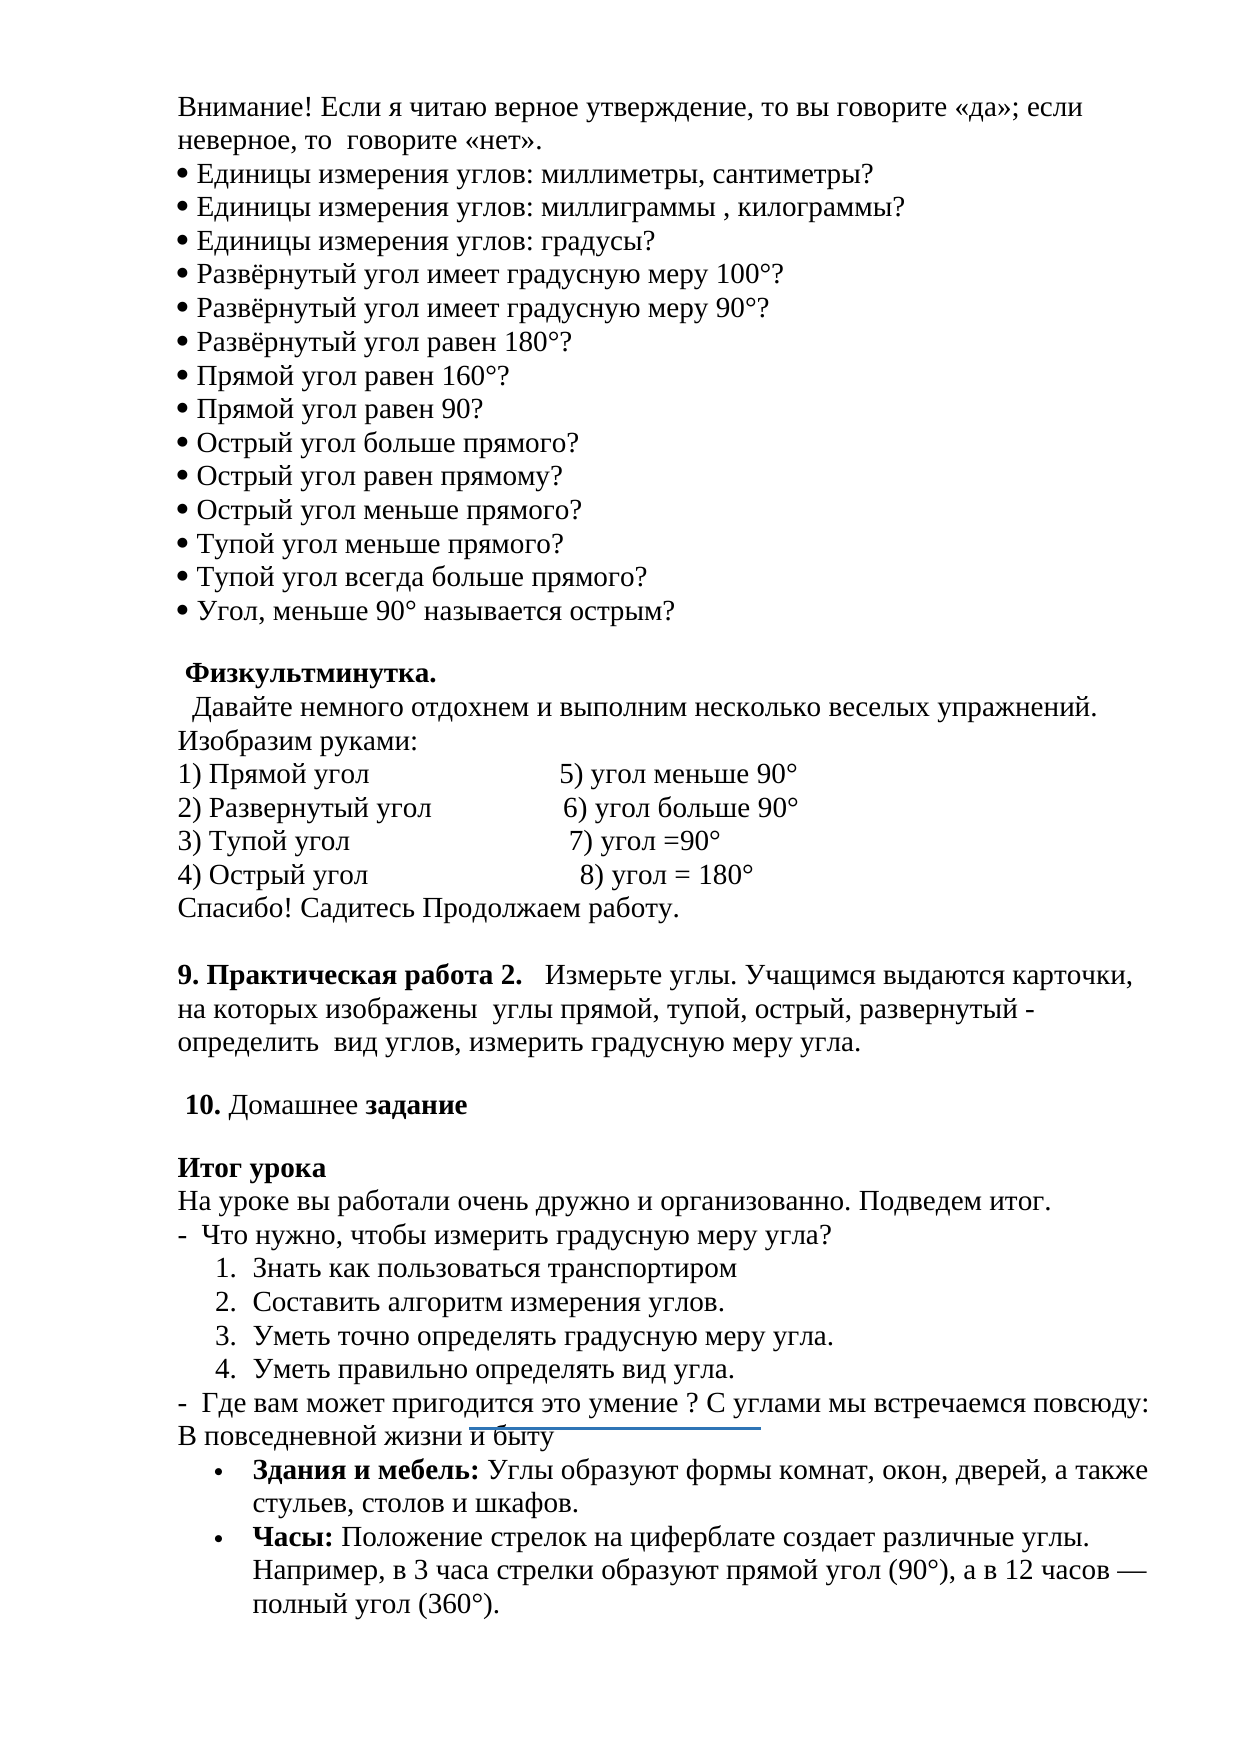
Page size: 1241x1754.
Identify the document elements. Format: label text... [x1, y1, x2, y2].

text Единицы измерения углов: миллиграммы , килограммы? [177, 189, 1152, 223]
text В повседневной жизни и быту [177, 1418, 1152, 1452]
text Тупой угол меньше прямого? [177, 526, 1152, 559]
text Прямой угол равен 160°? [177, 358, 1152, 391]
list Уметь правильно определять вид угла. [215, 1351, 1152, 1385]
text Давайте немного отдохнем и выполним несколько веселых упражнений. Изобразим руками: [177, 689, 1152, 756]
text 4) Острый угол 8) угол = 180° [177, 857, 1152, 890]
text Острый угол больше прямого? [177, 425, 1152, 458]
text Острый угол меньше прямого? [177, 492, 1152, 526]
list Уметь точно определять градусную меру угла. [215, 1318, 1152, 1351]
list Здания и мебель: Углы образуют формы комнат, окон, дверей, а также стульев, столов и шкафов. [215, 1452, 1152, 1519]
text Физкультминутка. [177, 656, 1152, 689]
text Развёрнутый угол имеет градусную меру 100°? [177, 257, 1152, 290]
text 9. Практическая работа 2. Измерьте углы. Учащимся выдаются карточки, на которых изображены углы прямой, тупой, острый, развернутый - определить вид углов, измерить градусную меру угла. [177, 957, 1152, 1058]
text Единицы измерения углов: миллиметры, сантиметры? [177, 156, 1152, 189]
text - Где вам может пригодится это умение ? С углами мы встречаемся повсюду: [177, 1385, 1152, 1418]
text Острый угол равен прямому? [177, 458, 1152, 492]
text Единицы измерения углов: градусы? [177, 223, 1152, 257]
text - Что нужно, чтобы измерить градусную меру угла? [177, 1217, 1152, 1251]
text Развёрнутый угол равен 180°? [177, 324, 1152, 358]
list Составить алгоритм измерения углов. [215, 1284, 1152, 1318]
text 1) Прямой угол 5) угол меньше 90° [177, 756, 1152, 790]
text Тупой угол всегда больше прямого? [177, 559, 1152, 593]
text 10. Домашнее задание [177, 1087, 1152, 1121]
text Внимание! Если я читаю верное утверждение, то вы говорите «да»; если неверное, то говорите «нет». [177, 89, 1152, 156]
text Развёрнутый угол имеет градусную меру 90°? [177, 290, 1152, 324]
text 3) Тупой угол 7) угол =90° [177, 823, 1152, 857]
text Угол, меньше 90° называется острым? [177, 593, 1152, 627]
text На уроке вы работали очень дружно и организованно. Подведем итог. [177, 1183, 1152, 1217]
text Прямой угол равен 90? [177, 391, 1152, 425]
list Знать как пользоваться транспортиром [215, 1251, 1152, 1284]
text Итог урока [177, 1150, 1152, 1183]
text Спасибо! Садитесь Продолжаем работу. [177, 890, 1152, 924]
text 2) Развернутый угол 6) угол больше 90° [177, 790, 1152, 823]
list Часы: Положение стрелок на циферблате создает различные углы. Например, в 3 часа стрелки образуют прямой угол (90°), а в 12 часов — полный угол (360°). [215, 1519, 1152, 1619]
